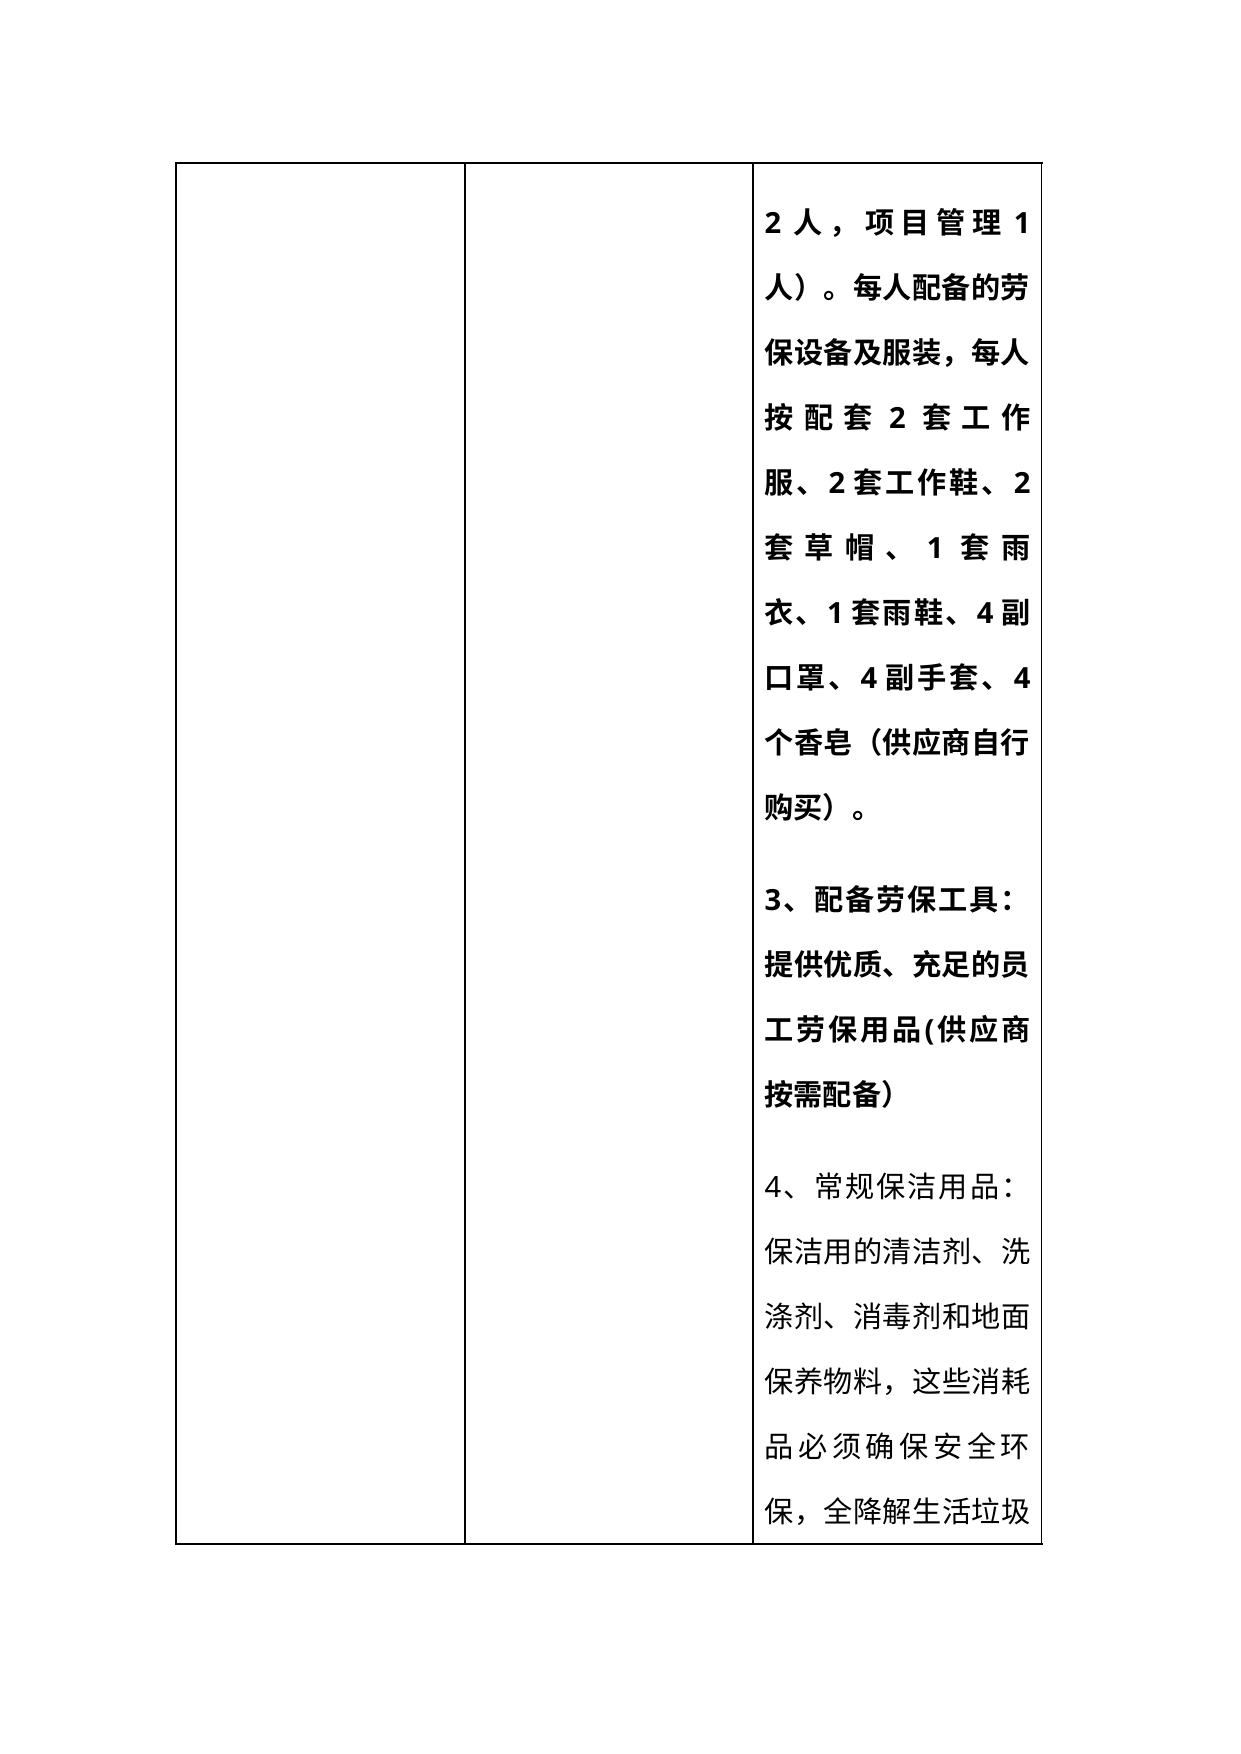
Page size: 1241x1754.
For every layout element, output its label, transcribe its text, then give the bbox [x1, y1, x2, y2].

table_cell 1 [177, 164, 464, 1543]
table_cell [466, 164, 752, 1543]
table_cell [754, 164, 1041, 1543]
